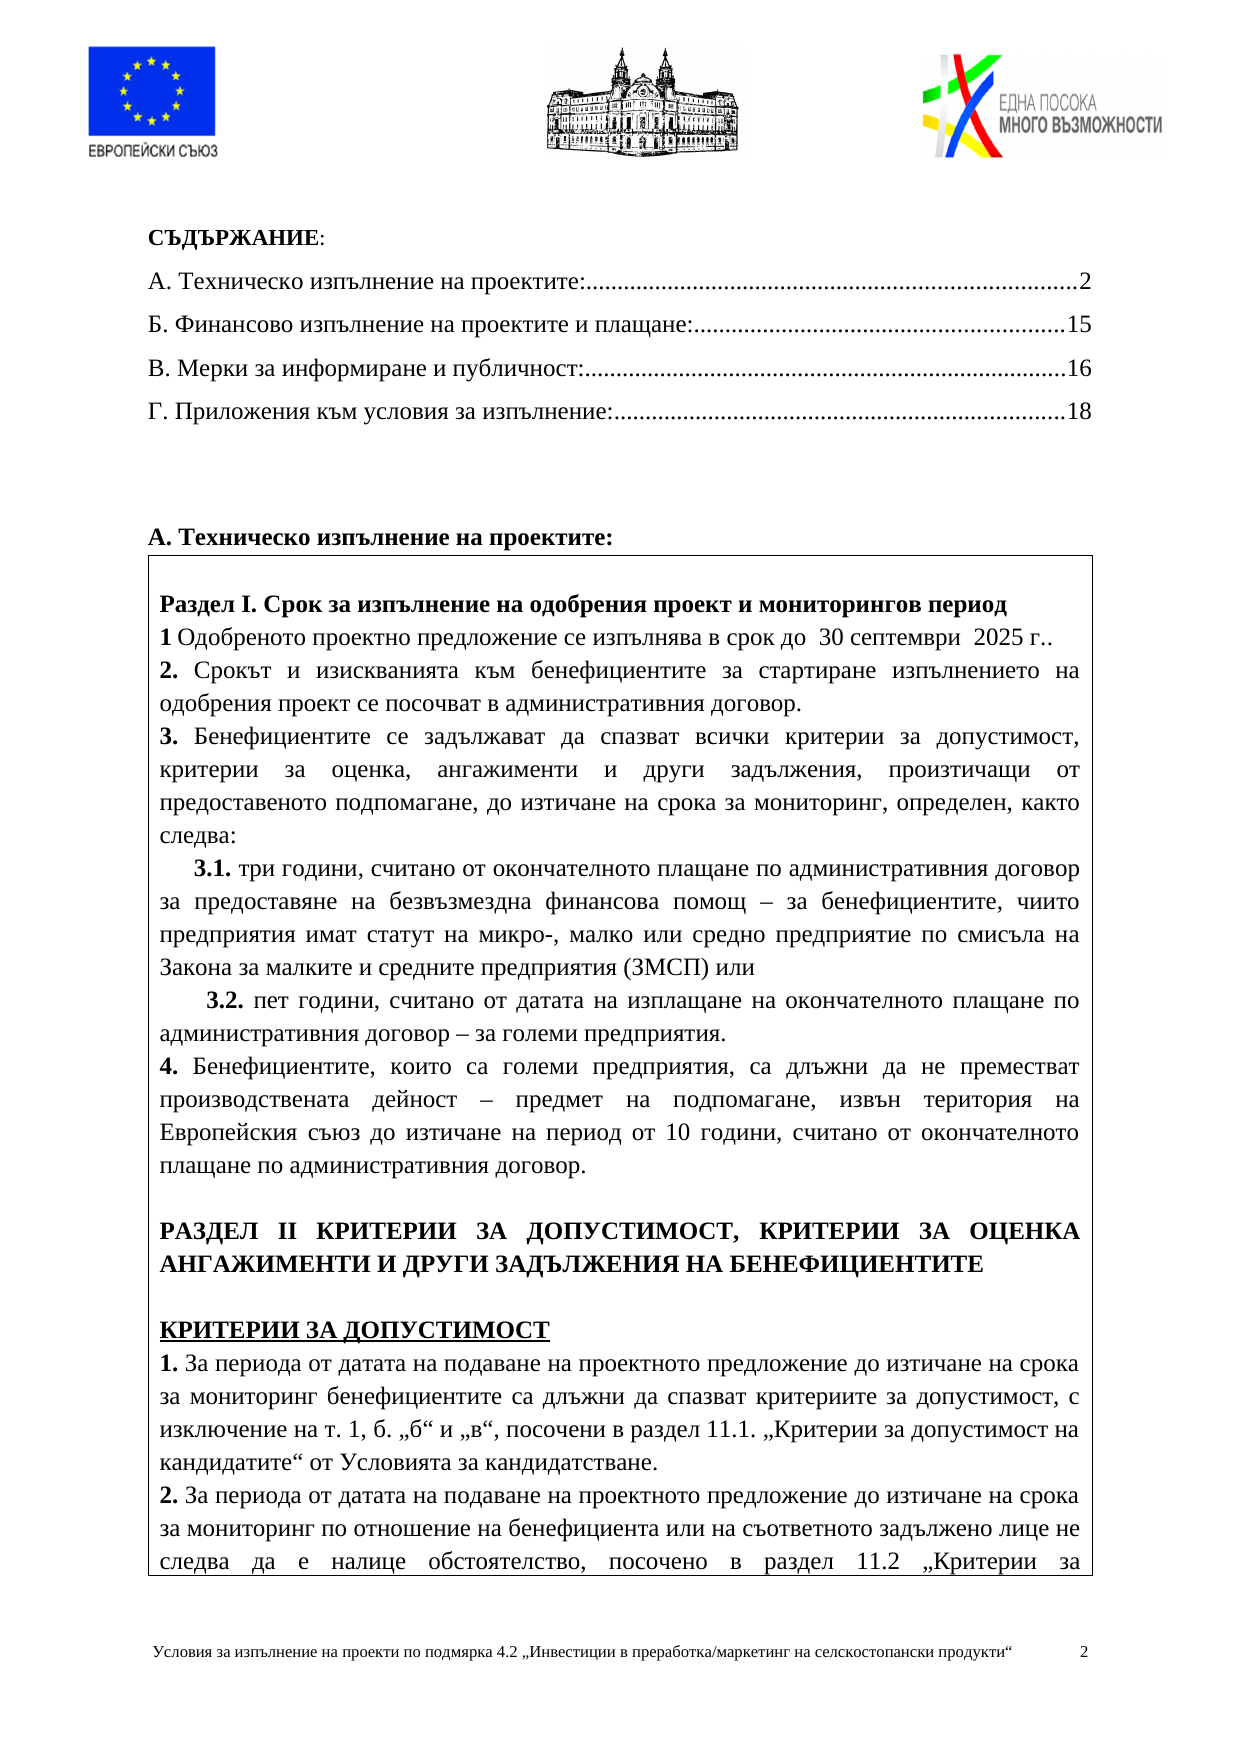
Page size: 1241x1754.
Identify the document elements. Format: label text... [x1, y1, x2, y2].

subtitle А. Техническо изпълнение на проектите: [148, 522, 1093, 551]
picture [542, 44, 746, 160]
picture [88, 45, 219, 160]
picture [916, 50, 1165, 160]
